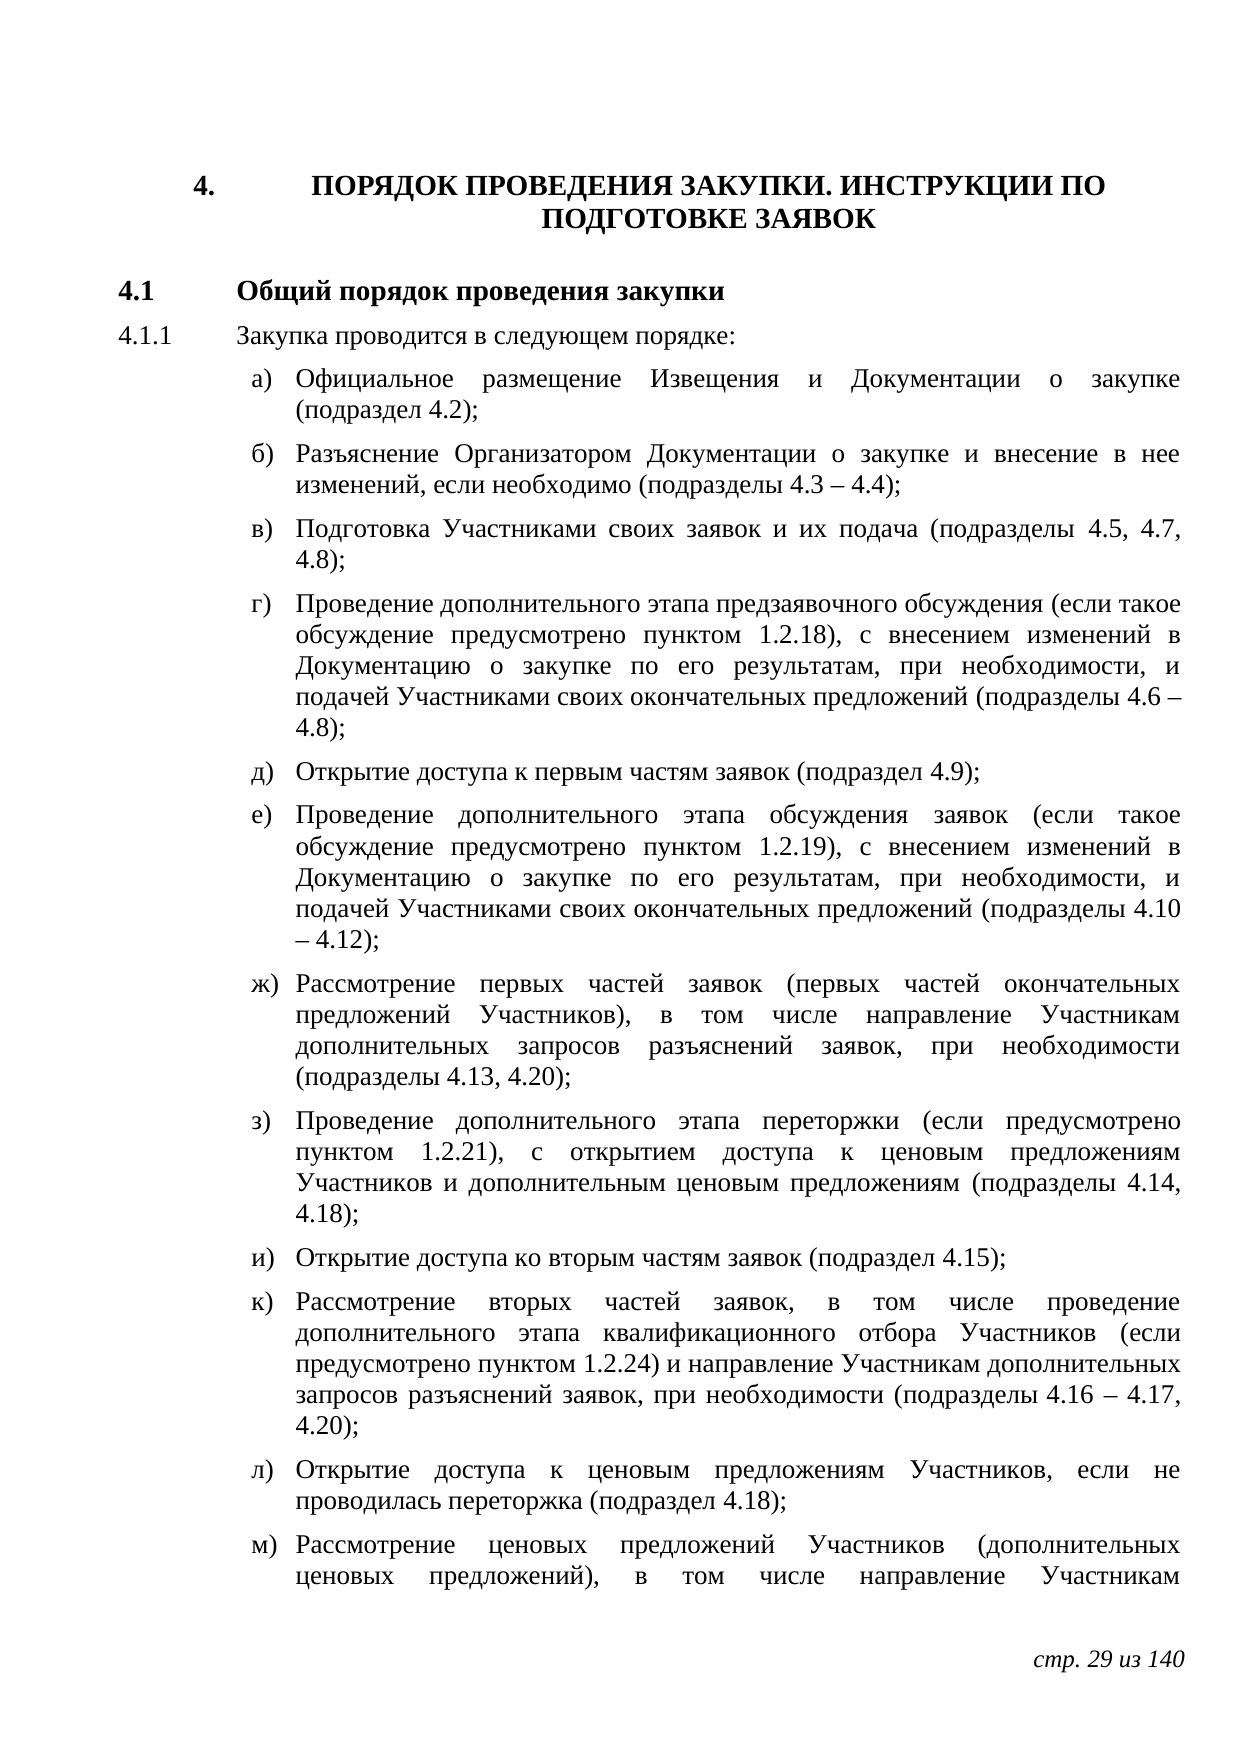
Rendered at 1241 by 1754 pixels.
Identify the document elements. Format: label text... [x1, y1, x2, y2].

list Проведение дополнительного этапа предзаявочного обсуждения (если такое обсуждение предусмотрено пунктом 1.2.18), с внесением изменений в Документацию о закупке по его результатам, при необходимости, и подачей Участниками своих окончательных предложений (подразделы 4.6 – 4.8); [251, 587, 1181, 742]
subtitle Общий порядок проведения закупки [118, 273, 1181, 306]
subtitle ПОРЯДОК ПРОВЕДЕНИЯ ЗАКУПКИ. ИНСТРУКЦИИ ПО ПОДГОТОВКЕ ЗАЯВОК [118, 168, 1181, 235]
list Рассмотрение вторых частей заявок, в том числе проведение дополнительного этапа квалификационного отбора Участников (если предусмотрено пунктом 1.2.24) и направление Участникам дополнительных запросов разъяснений заявок, при необходимости (подразделы 4.16 – 4.17, 4.20); [251, 1285, 1181, 1440]
text Закупка проводится в следующем порядке: [118, 319, 1181, 350]
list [251, 1528, 1181, 1590]
list Рассмотрение первых частей заявок (первых частей окончательных предложений Участников), в том числе направление Участникам дополнительных запросов разъяснений заявок, при необходимости (подразделы 4.13, 4.20); [251, 967, 1181, 1091]
list Подготовка Участниками своих заявок и их подача (подразделы 4.5, 4.7, 4.8); [251, 512, 1181, 574]
list Официальное размещение Извещения и Документации о закупке (подраздел 4.2); [251, 362, 1181, 425]
list Открытие доступа к первым частям заявок (подраздел 4.9); [251, 755, 1181, 786]
list Проведение дополнительного этапа обсуждения заявок (если такое обсуждение предусмотрено пунктом 1.2.19), с внесением изменений в Документацию о закупке по его результатам, при необходимости, и подачей Участниками своих окончательных предложений (подразделы 4.10 – 4.12); [251, 799, 1181, 954]
list Разъяснение Организатором Документации о закупке и внесение в нее изменений, если необходимо (подразделы 4.3 – 4.4); [251, 437, 1181, 499]
list Открытие доступа ко вторым частям заявок (подраздел 4.15); [251, 1241, 1181, 1272]
list Открытие доступа к ценовым предложениям Участников, если не проводилась переторжка (подраздел 4.18); [251, 1453, 1181, 1515]
list Проведение дополнительного этапа переторжки (если предусмотрено пунктом 1.2.21), с открытием доступа к ценовым предложениям Участников и дополнительным ценовым предложениям (подразделы 4.14, 4.18); [251, 1104, 1181, 1228]
